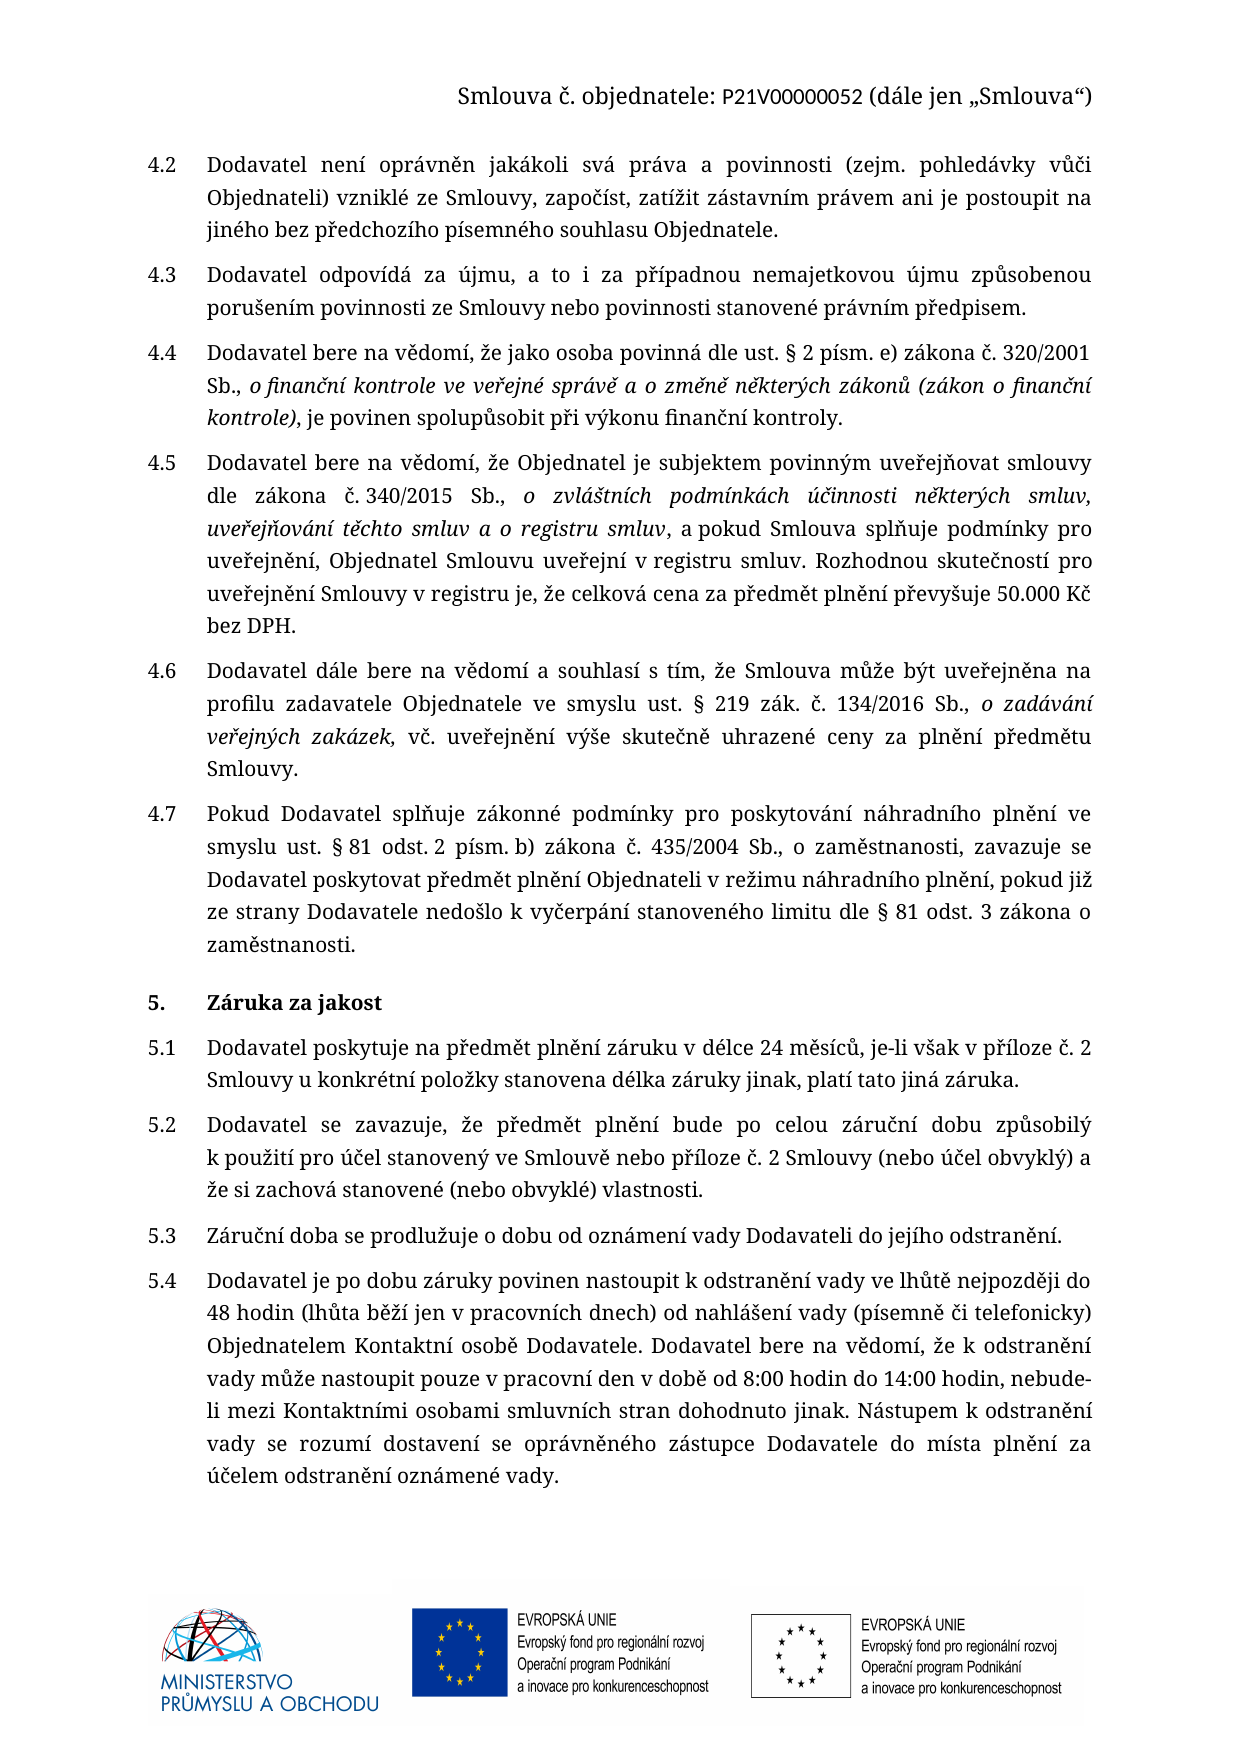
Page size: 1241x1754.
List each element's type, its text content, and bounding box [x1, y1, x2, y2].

list Dodavatel se zavazuje, že předmět plnění bude po celou záruční dobu způsobilý k použití pro účel stanovený ve Smlouvě nebo příloze č. 2 Smlouvy (nebo účel obvyklý) a že si zachová stanovené (nebo obvyklé) vlastnosti. [148, 1110, 1093, 1204]
list Záruční doba se prodlužuje o dobu od oznámení vady Dodavateli do jejího odstranění. [148, 1221, 1093, 1249]
list Dodavatel není oprávněn jakákoli svá práva a povinnosti (zejm. pohledávky vůči Objednateli) vzniklé ze Smlouvy, započíst, zatížit zástavním právem ani je postoupit na jiného bez předchozího písemného souhlasu Objednatele. [148, 150, 1093, 244]
picture [147, 1579, 1084, 1726]
list Dodavatel poskytuje na předmět plnění záruku v délce 24 měsíců, je-li však v příloze č. 2 Smlouvy u konkrétní položky stanovena délka záruky jinak, platí tato jiná záruka. [148, 1033, 1093, 1094]
list Dodavatel dále bere na vědomí a souhlasí s tím, že Smlouva může být uveřejněna na profilu zadavatele Objednatele ve smyslu ust. § 219 zák. č. 134/2016 Sb., o zadávání veřejných zakázek, vč. uveřejnění výše skutečně uhrazené ceny za plnění předmětu Smlouvy. [148, 657, 1093, 783]
list Dodavatel odpovídá za újmu, a to i za případnou nemajetkovou újmu způsobenou porušením povinnosti ze Smlouvy nebo povinnosti stanovené právním předpisem. [148, 261, 1093, 322]
list Dodavatel je po dobu záruky povinen nastoupit k odstranění vady ve lhůtě nejpozději do 48 hodin (lhůta běží jen v pracovních dnech) od nahlášení vady (písemně či telefonicky) Objednatelem Kontaktní osobě Dodavatele. Dodavatel bere na vědomí, že k odstranění vady může nastoupit pouze v pracovní den v době od 8:00 hodin do 14:00 hodin, nebude-li mezi Kontaktními osobami smluvních stran dohodnuto jinak. Nástupem k odstranění vady se rozumí dostavení se oprávněného zástupce Dodavatele do místa plnění za účelem odstranění oznámené vady. [148, 1266, 1093, 1490]
list Pokud Dodavatel splňuje zákonné podmínky pro poskytování náhradního plnění ve smyslu ust. § 81 odst. 2 písm. b) zákona č. 435/2004 Sb., o zaměstnanosti, zavazuje se Dodavatel poskytovat předmět plnění Objednateli v režimu náhradního plnění, pokud již ze strany Dodavatele nedošlo k vyčerpání stanoveného limitu dle § 81 odst. 3 zákona o zaměstnanosti. [148, 799, 1093, 958]
list Dodavatel bere na vědomí, že jako osoba povinná dle ust. § 2 písm. e) zákona č. 320/2001 Sb., o finanční kontrole ve veřejné správě a o změně některých zákonů (zákon o finanční kontrole), je povinen spolupůsobit při výkonu finanční kontroly. [148, 338, 1093, 432]
list Dodavatel bere na vědomí, že Objednatel je subjektem povinným uveřejňovat smlouvy dle zákona č. 340/2015 Sb., o zvláštních podmínkách účinnosti některých smluv, uveřejňování těchto smluv a o registru smluv, a pokud Smlouva splňuje podmínky pro uveřejnění, Objednatel Smlouvu uveřejní v registru smluv. Rozhodnou skutečností pro uveřejnění Smlouvy v registru je, že celková cena za předmět plnění převyšuje 50.000 Kč bez DPH. [148, 448, 1093, 640]
list Záruka za jakost [148, 988, 1093, 1016]
